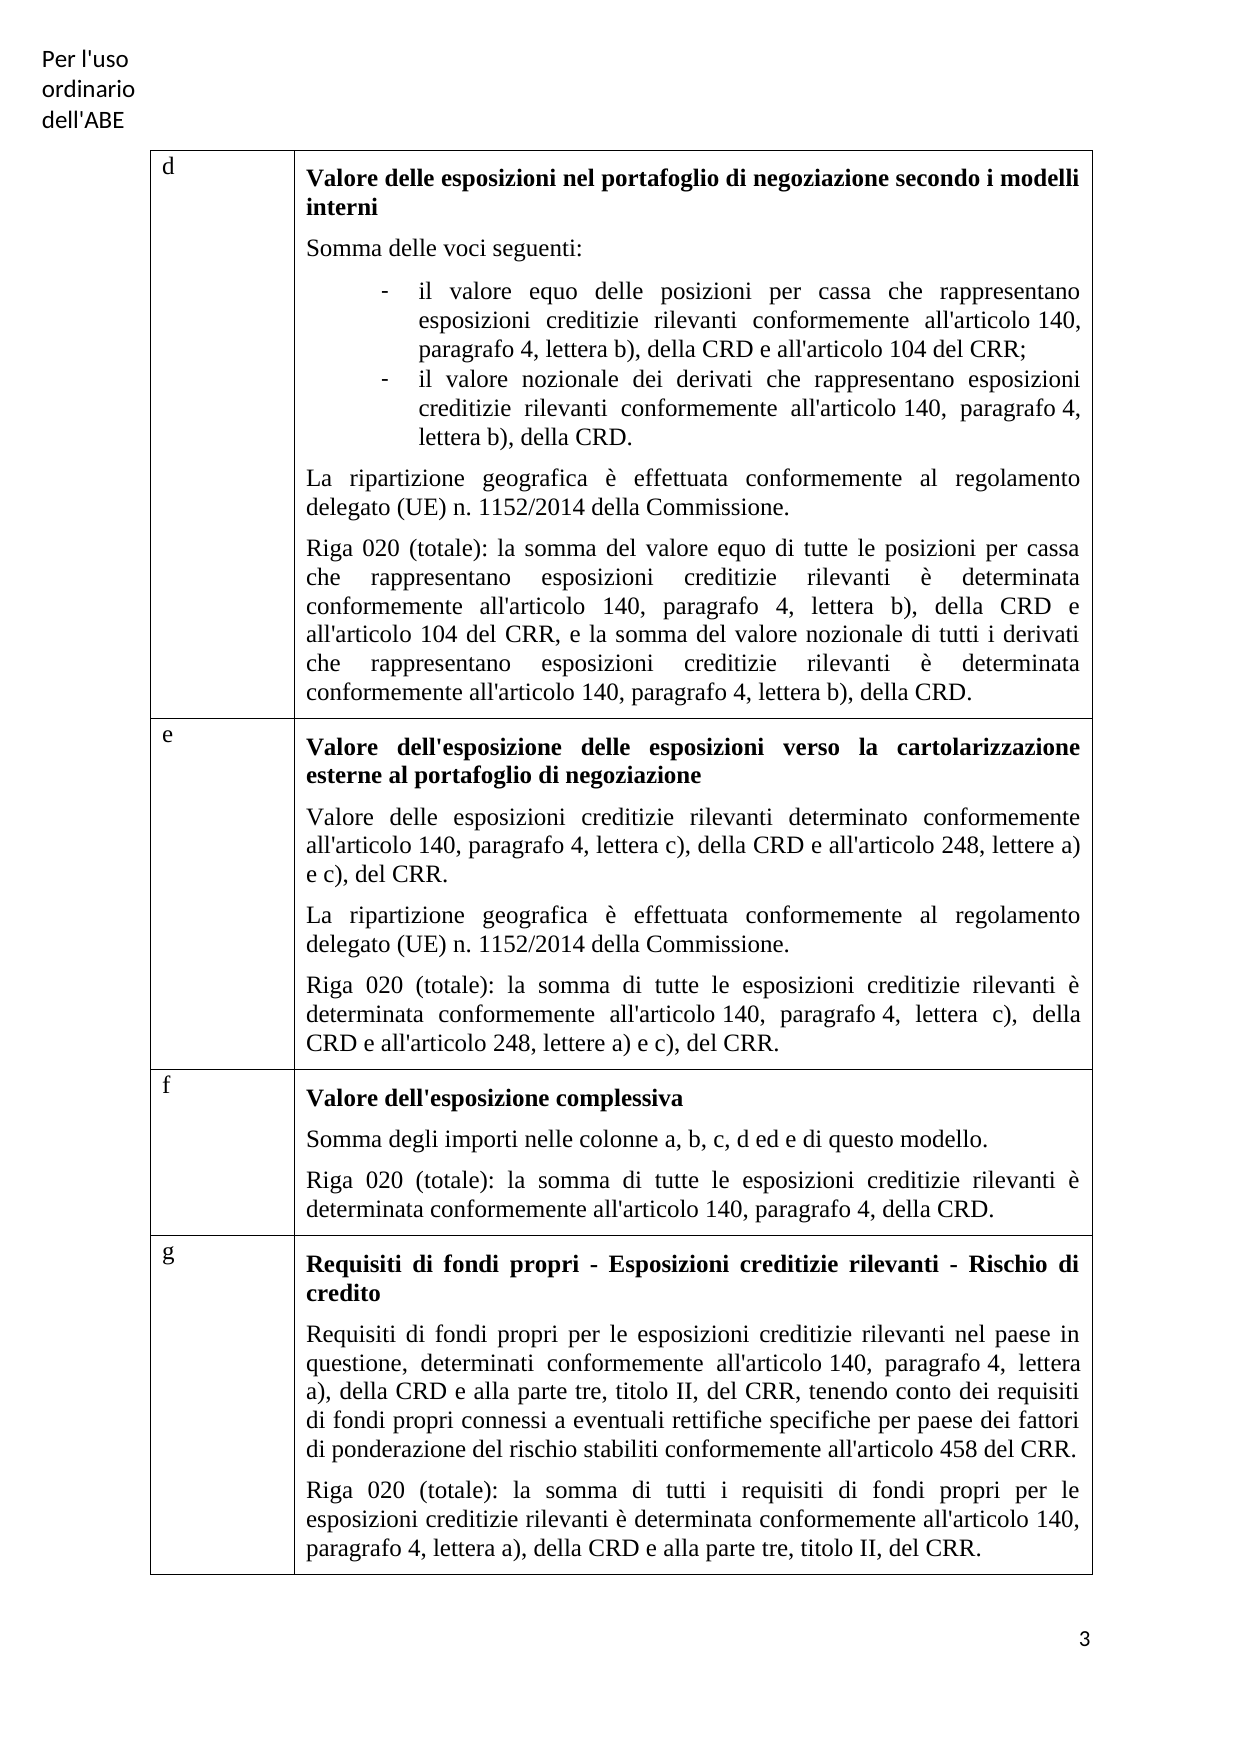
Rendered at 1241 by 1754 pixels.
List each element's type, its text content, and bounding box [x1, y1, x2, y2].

table_cell e [151, 719, 294, 1069]
table_cell Requisiti di fondi propri - Esposizioni creditizie rilevanti - Rischio di credito Requisiti di fondi propri per le esposizioni creditizie rilevanti nel paese in questione, determinati conformemente all'articolo 140, paragrafo 4, lettera a), della CRD e alla parte tre, titolo II, del CRR, tenendo conto dei requisiti di fondi propri connessi a eventuali rettifiche specifiche per paese dei fattori di ponderazione del rischio stabiliti conformemente all'articolo 458 del CRR. Riga 020 (totale): la somma di tutti i requisiti di fondi propri per le esposizioni creditizie rilevanti è determinata conformemente all'articolo 140, paragrafo 4, lettera a), della CRD e alla parte tre, titolo II, del CRR. [295, 1236, 1092, 1574]
table_cell f [151, 1070, 294, 1235]
table_cell Valore dell'esposizione delle esposizioni verso la cartolarizzazione esterne al portafoglio di negoziazione Valore delle esposizioni creditizie rilevanti determinato conformemente all'articolo 140, paragrafo 4, lettera c), della CRD e all'articolo 248, lettere a) e c), del CRR. La ripartizione geografica è effettuata conformemente al regolamento delegato (UE) n. 1152/2014 della Commissione. Riga 020 (totale): la somma di tutte le esposizioni creditizie rilevanti è determinata conformemente all'articolo 140, paragrafo 4, lettera c), della CRD e all'articolo 248, lettere a) e c), del CRR. [295, 719, 1092, 1069]
table_cell d [151, 151, 294, 718]
table_cell g [151, 1236, 294, 1574]
table_cell Valore delle esposizioni nel portafoglio di negoziazione secondo i modelli interni Somma delle voci seguenti: il valore equo delle posizioni per cassa che rappresentano esposizioni creditizie rilevanti conformemente all'articolo 140, paragrafo 4, lettera b), della CRD e all'articolo 104 del CRR; il valore nozionale dei derivati che rappresentano esposizioni creditizie rilevanti conformemente all'articolo 140, paragrafo 4, lettera b), della CRD. La ripartizione geografica è effettuata conformemente al regolamento delegato (UE) n. 1152/2014 della Commissione. Riga 020 (totale): la somma del valore equo di tutte le posizioni per cassa che rappresentano esposizioni creditizie rilevanti è determinata conformemente all'articolo 140, paragrafo 4, lettera b), della CRD e all'articolo 104 del CRR, e la somma del valore nozionale di tutti i derivati che rappresentano esposizioni creditizie rilevanti è determinata conformemente all'articolo 140, paragrafo 4, lettera b), della CRD. [295, 151, 1092, 718]
table_cell Valore dell'esposizione complessiva Somma degli importi nelle colonne a, b, c, d ed e di questo modello. Riga 020 (totale): la somma di tutte le esposizioni creditizie rilevanti è determinata conformemente all'articolo 140, paragrafo 4, della CRD. [295, 1070, 1092, 1235]
